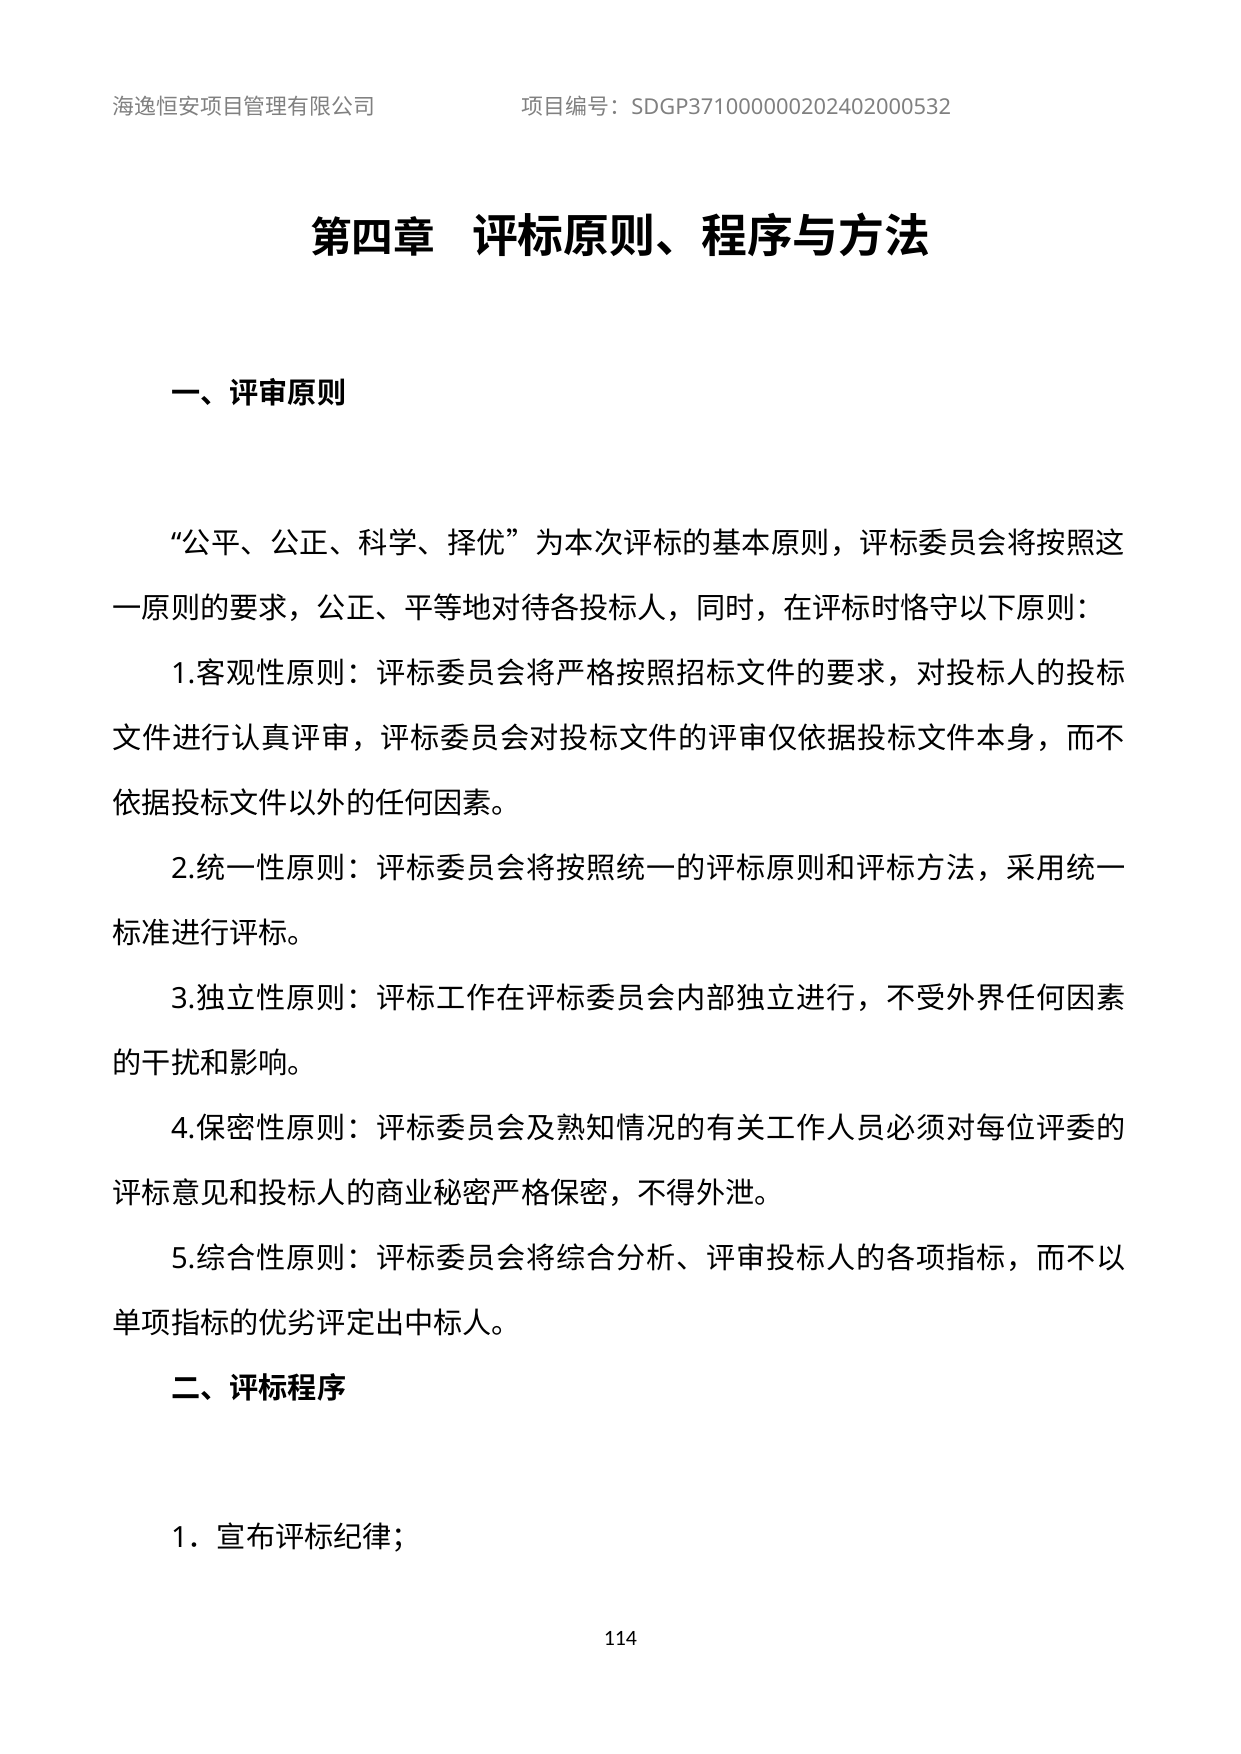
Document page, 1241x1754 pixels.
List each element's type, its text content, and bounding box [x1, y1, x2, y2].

text 3.独立性原则：评标工作在评标委员会内部独立进行，不受外界任何因素的干扰和影响。 [112, 963, 1128, 1093]
text 1．宣布评标纪律； [112, 1503, 1128, 1568]
text “公平、公正、科学、择优”为本次评标的基本原则，评标委员会将按照这一原则的要求，公正、平等地对待各投标人，同时，在评标时恪守以下原则： [112, 508, 1128, 638]
text 5.综合性原则：评标委员会将综合分析、评审投标人的各项指标，而不以单项指标的优劣评定出中标人。 [112, 1223, 1128, 1353]
text 2.统一性原则：评标委员会将按照统一的评标原则和评标方法，采用统一标准进行评标。 [112, 833, 1128, 963]
text 一、评审原则 [112, 359, 1128, 424]
text 1.客观性原则：评标委员会将严格按照招标文件的要求，对投标人的投标文件进行认真评审，评标委员会对投标文件的评审仅依据投标文件本身，而不依据投标文件以外的任何因素。 [112, 638, 1128, 833]
list 评标原则、程序与方法 [112, 183, 1128, 281]
text 二、评标程序 [112, 1353, 1128, 1418]
text 4.保密性原则：评标委员会及熟知情况的有关工作人员必须对每位评委的评标意见和投标人的商业秘密严格保密，不得外泄。 [112, 1093, 1128, 1223]
